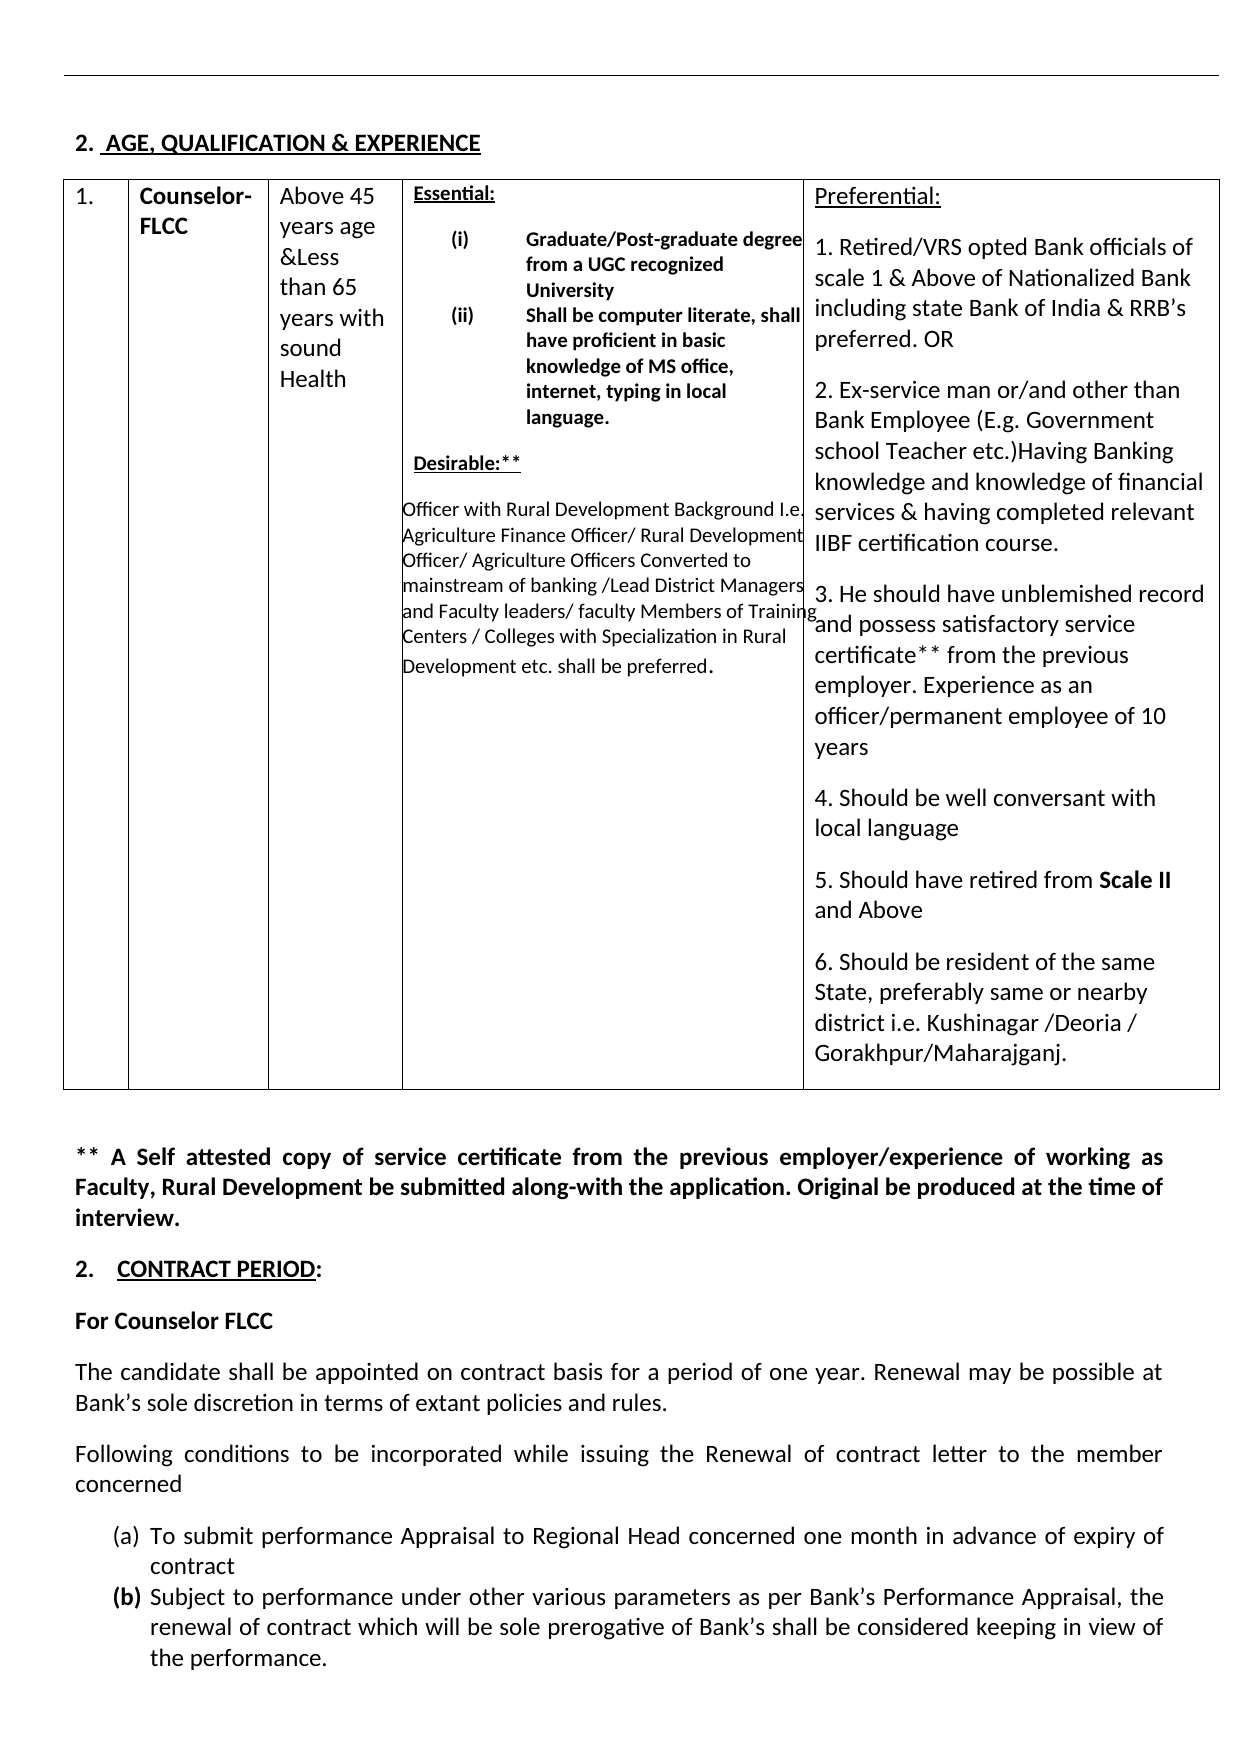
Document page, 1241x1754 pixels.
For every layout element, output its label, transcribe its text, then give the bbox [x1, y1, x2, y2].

list Subject to performance under other various parameters as per Bank’s Performance Appraisal, the renewal of contract which will be sole prerogative of Bank’s shall be considered keeping in view of the performance. [112, 1581, 1165, 1672]
text Following conditions to be incorporated while issuing the Renewal of contract letter to the member concerned [75, 1438, 1165, 1499]
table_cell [64, 76, 1219, 179]
text 2. CONTRACT PERIOD: [75, 1253, 1165, 1284]
text ** A Self attested copy of service certificate from the previous employer/experience of working as Faculty, Rural Development be submitted along-with the application. Original be produced at the time of interview. [75, 1141, 1165, 1233]
table_cell 1. [64, 180, 128, 1089]
table_cell Preferential: 1. Retired/VRS opted Bank officials of scale 1 & Above of Nationalized Bank including state Bank of India & RRB’s preferred. OR 2. Ex-service man or/and other than Bank Employee (E.g. Government school Teacher etc.)Having Banking knowledge and knowledge of financial services & having completed relevant IIBF certification course. 3. He should have unblemished record and possess satisfactory service certificate** from the previous employer. Experience as an officer/permanent employee of 10 years 4. Should be well conversant with local language 5. Should have retired from Scale II and Above 6. Should be resident of the same State, preferably same or nearby district i.e. Kushinagar /Deoria / Gorakhpur/Maharajganj. [804, 180, 1219, 1089]
table_cell Essential: Graduate/Post-graduate degree from a UGC recognized University Shall be computer literate, shall have proficient in basic knowledge of MS office, internet, typing in local language. Desirable:** Officer with Rural Development Background I.e. Agriculture Finance Officer/ Rural Development Officer/ Agriculture Officers Converted to mainstream of banking /Lead District Managers and Faculty leaders/ faculty Members of Training Centers / Colleges with Specialization in Rural Development etc. shall be preferred. [403, 180, 803, 1089]
table_cell Above 45 years age &Less than 65 years with sound Health [269, 180, 402, 1089]
list To submit performance Appraisal to Regional Head concerned one month in advance of expiry of contract [112, 1520, 1165, 1581]
text For Counselor FLCC [75, 1305, 1165, 1335]
table_cell Counselor- FLCC [129, 180, 268, 1089]
